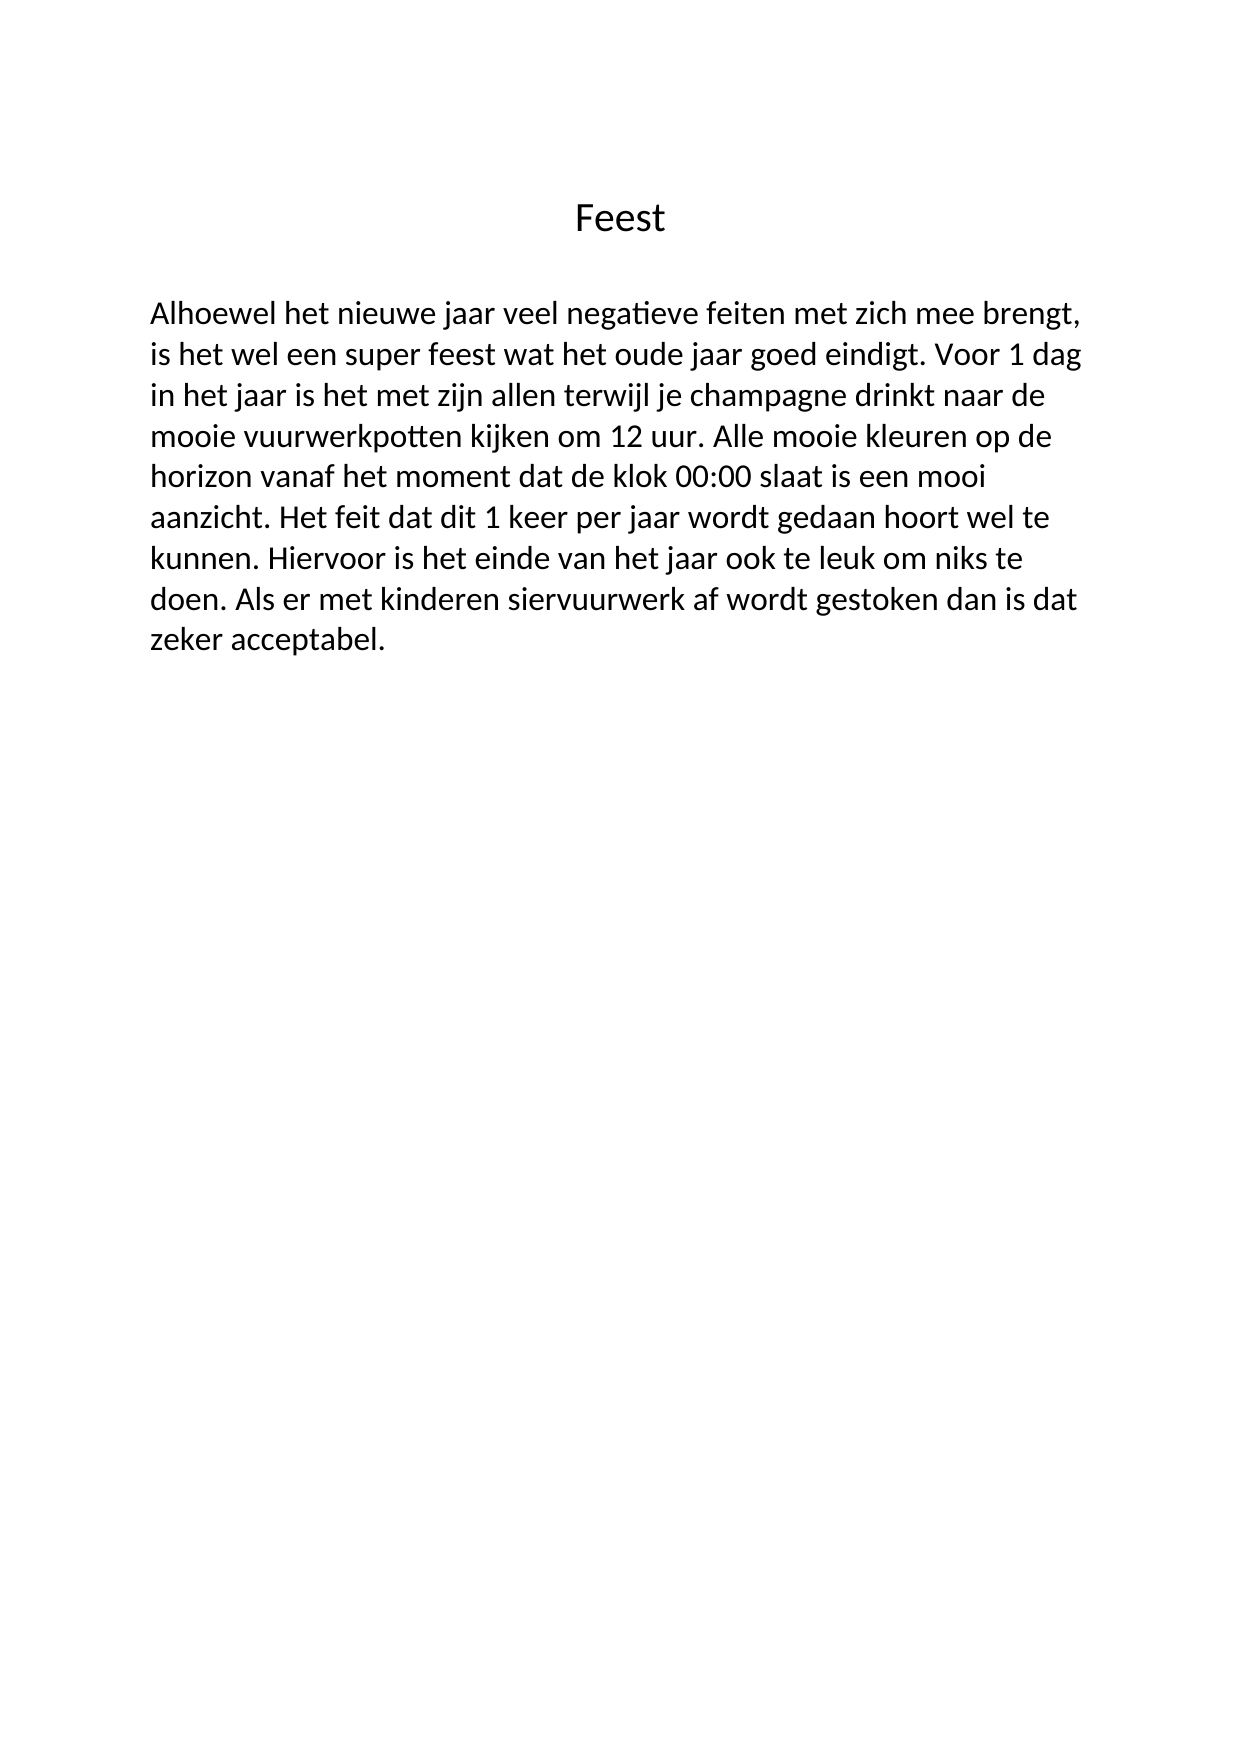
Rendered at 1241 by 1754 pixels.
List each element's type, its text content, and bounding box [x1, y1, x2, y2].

text Alhoewel het nieuwe jaar veel negatieve feiten met zich mee brengt, is het wel een super feest wat het oude jaar goed eindigt. Voor 1 dag in het jaar is het met zijn allen terwijl je champagne drinkt naar de mooie vuurwerkpotten kijken om 12 uur. Alle mooie kleuren op de horizon vanaf het moment dat de klok 00:00 slaat is een mooi aanzicht. Het feit dat dit 1 keer per jaar wordt gedaan hoort wel te kunnen. Hiervoor is het einde van het jaar ook te leuk om niks te doen. Als er met kinderen siervuurwerk af wordt gestoken dan is dat zeker acceptabel. [150, 292, 1090, 659]
text Feest [150, 191, 1090, 242]
